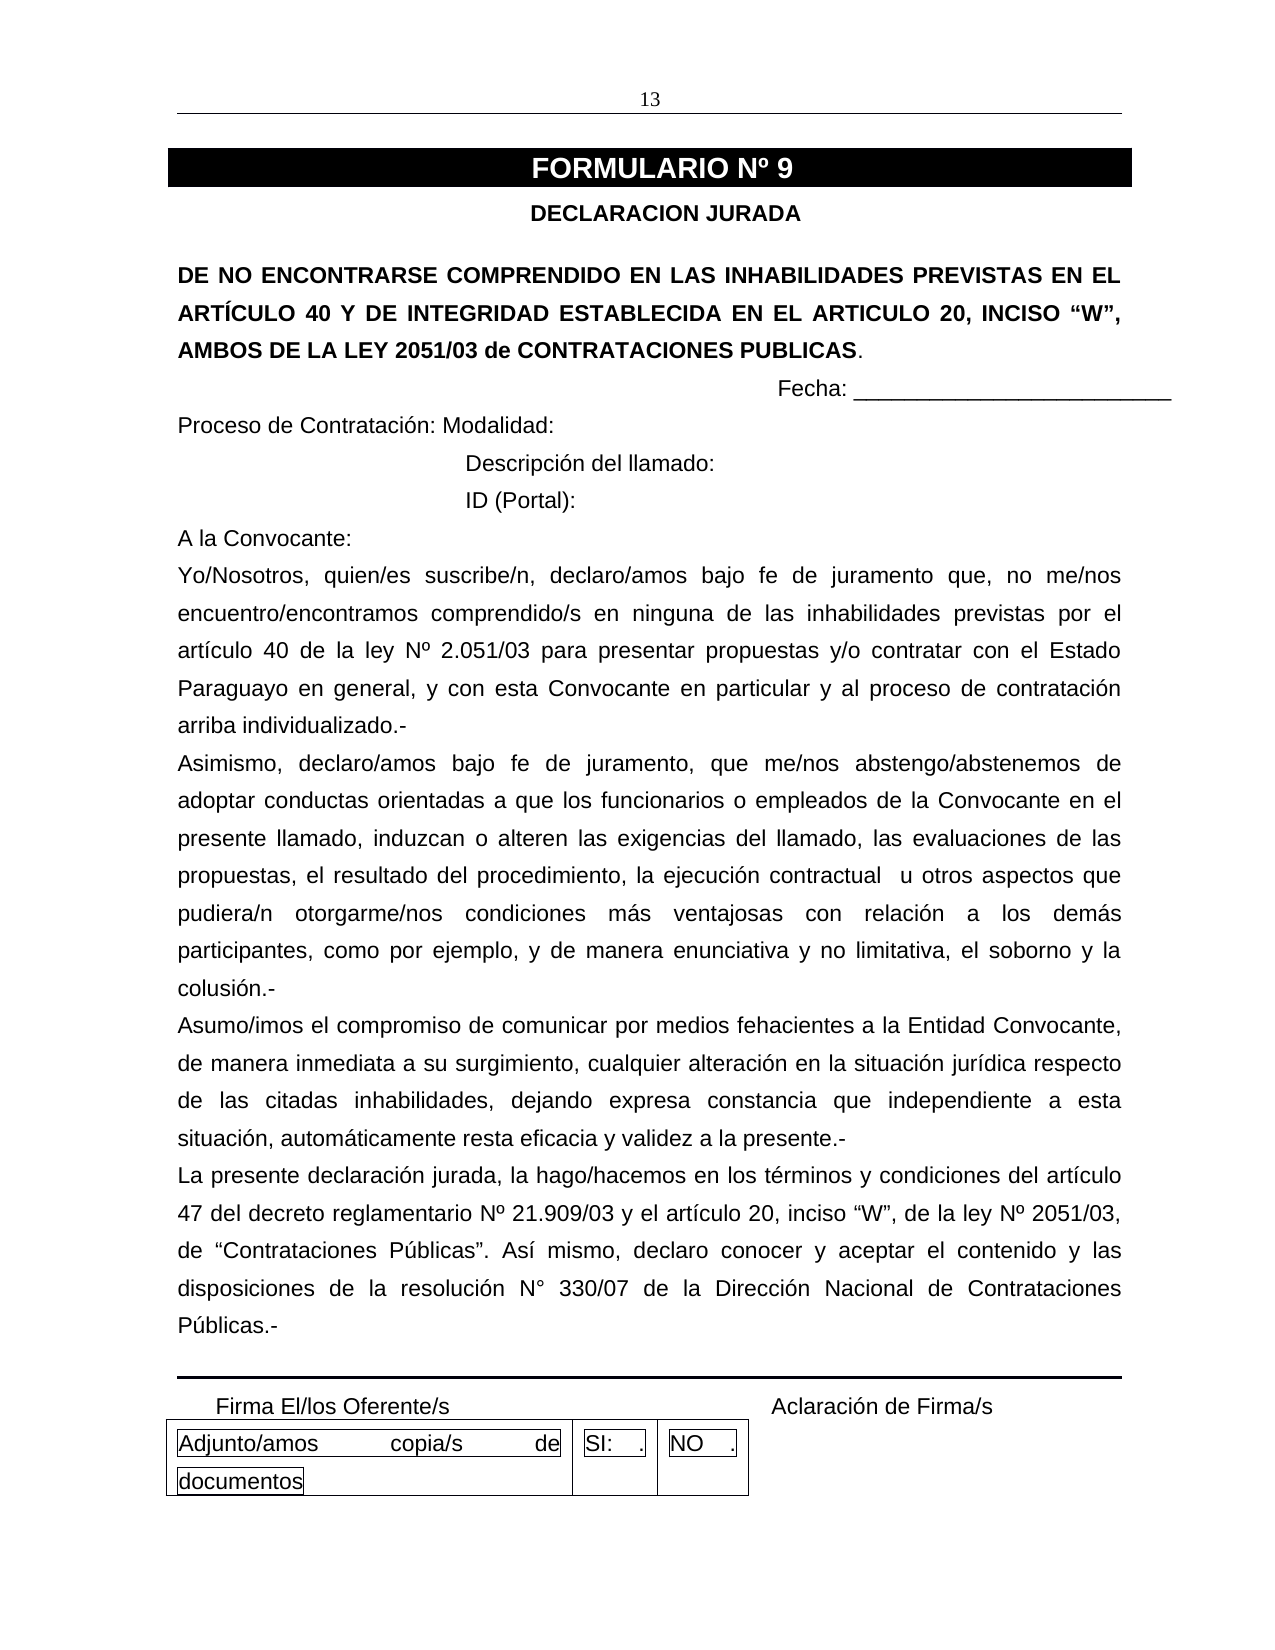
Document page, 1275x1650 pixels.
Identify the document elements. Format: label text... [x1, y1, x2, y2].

text DE NO ENCONTRARSE COMPRENDIDO EN LAS INHABILIDADES PREVISTAS EN EL ARTÍCULO 40 Y DE INTEGRIDAD ESTABLECIDA EN EL ARTICULO 20, INCISO “W”, AMBOS DE LA LEY 2051/03 de CONTRATACIONES PUBLICAS. [177, 251, 1122, 364]
text Firma El/los Oferente/s Aclaración de Firma/s [177, 1379, 1122, 1419]
text FORMULARIO Nº 9 [169, 149, 1131, 186]
table_header NO . [658, 1420, 748, 1495]
table_header SI: . [573, 1420, 657, 1495]
text Fecha: [777, 364, 1122, 401]
table_header Adjunto/amos copia/s de documentos [167, 1420, 572, 1495]
text Proceso de Contratación: Modalidad: [177, 401, 1122, 439]
text DECLARACION JURADA [177, 200, 1122, 226]
text Asimismo, declaro/amos bajo fe de juramento, que me/nos abstengo/abstenemos de adoptar conductas orientadas a que los funcionarios o empleados de la Convocante en el presente llamado, induzcan o alteren las exigencias del llamado, las evaluaciones de las propuestas, el resultado del procedimiento, la ejecución contractual u otros aspectos que pudiera/n otorgarme/nos condiciones más ventajosas con relación a los demás participantes, como por ejemplo, y de manera enunciativa y no limitativa, el soborno y la colusión.- [177, 739, 1122, 1001]
text Yo/Nosotros, quien/es suscribe/n, declaro/amos bajo fe de juramento que, no me/nos encuentro/encontramos comprendido/s en ninguna de las inhabilidades previstas por el artículo 40 de la ley Nº 2.051/03 para presentar propuestas y/o contratar con el Estado Paraguayo en general, y con esta Convocante en particular y al proceso de contratación arriba individualizado.- [177, 551, 1122, 739]
text ID (Portal): [440, 476, 1122, 514]
text La presente declaración jurada, la hago/hacemos en los términos y condiciones del artículo 47 del decreto reglamentario Nº 21.909/03 y el artículo 20, inciso “W”, de la ley Nº 2051/03, de “Contrataciones Públicas”. Así mismo, declaro conocer y aceptar el contenido y las disposiciones de la resolución N° 330/07 de la Dirección Nacional de Contrataciones Públicas.- [177, 1151, 1122, 1339]
list A la Convocante: [177, 514, 1122, 551]
text Descripción del llamado: [440, 439, 1122, 476]
text Asumo/imos el compromiso de comunicar por medios fehacientes a la Entidad Convocante, de manera inmediata a su surgimiento, cualquier alteración en la situación jurídica respecto de las citadas inhabilidades, dejando expresa constancia que independiente a esta situación, automáticamente resta eficacia y validez a la presente.- [177, 1001, 1122, 1151]
